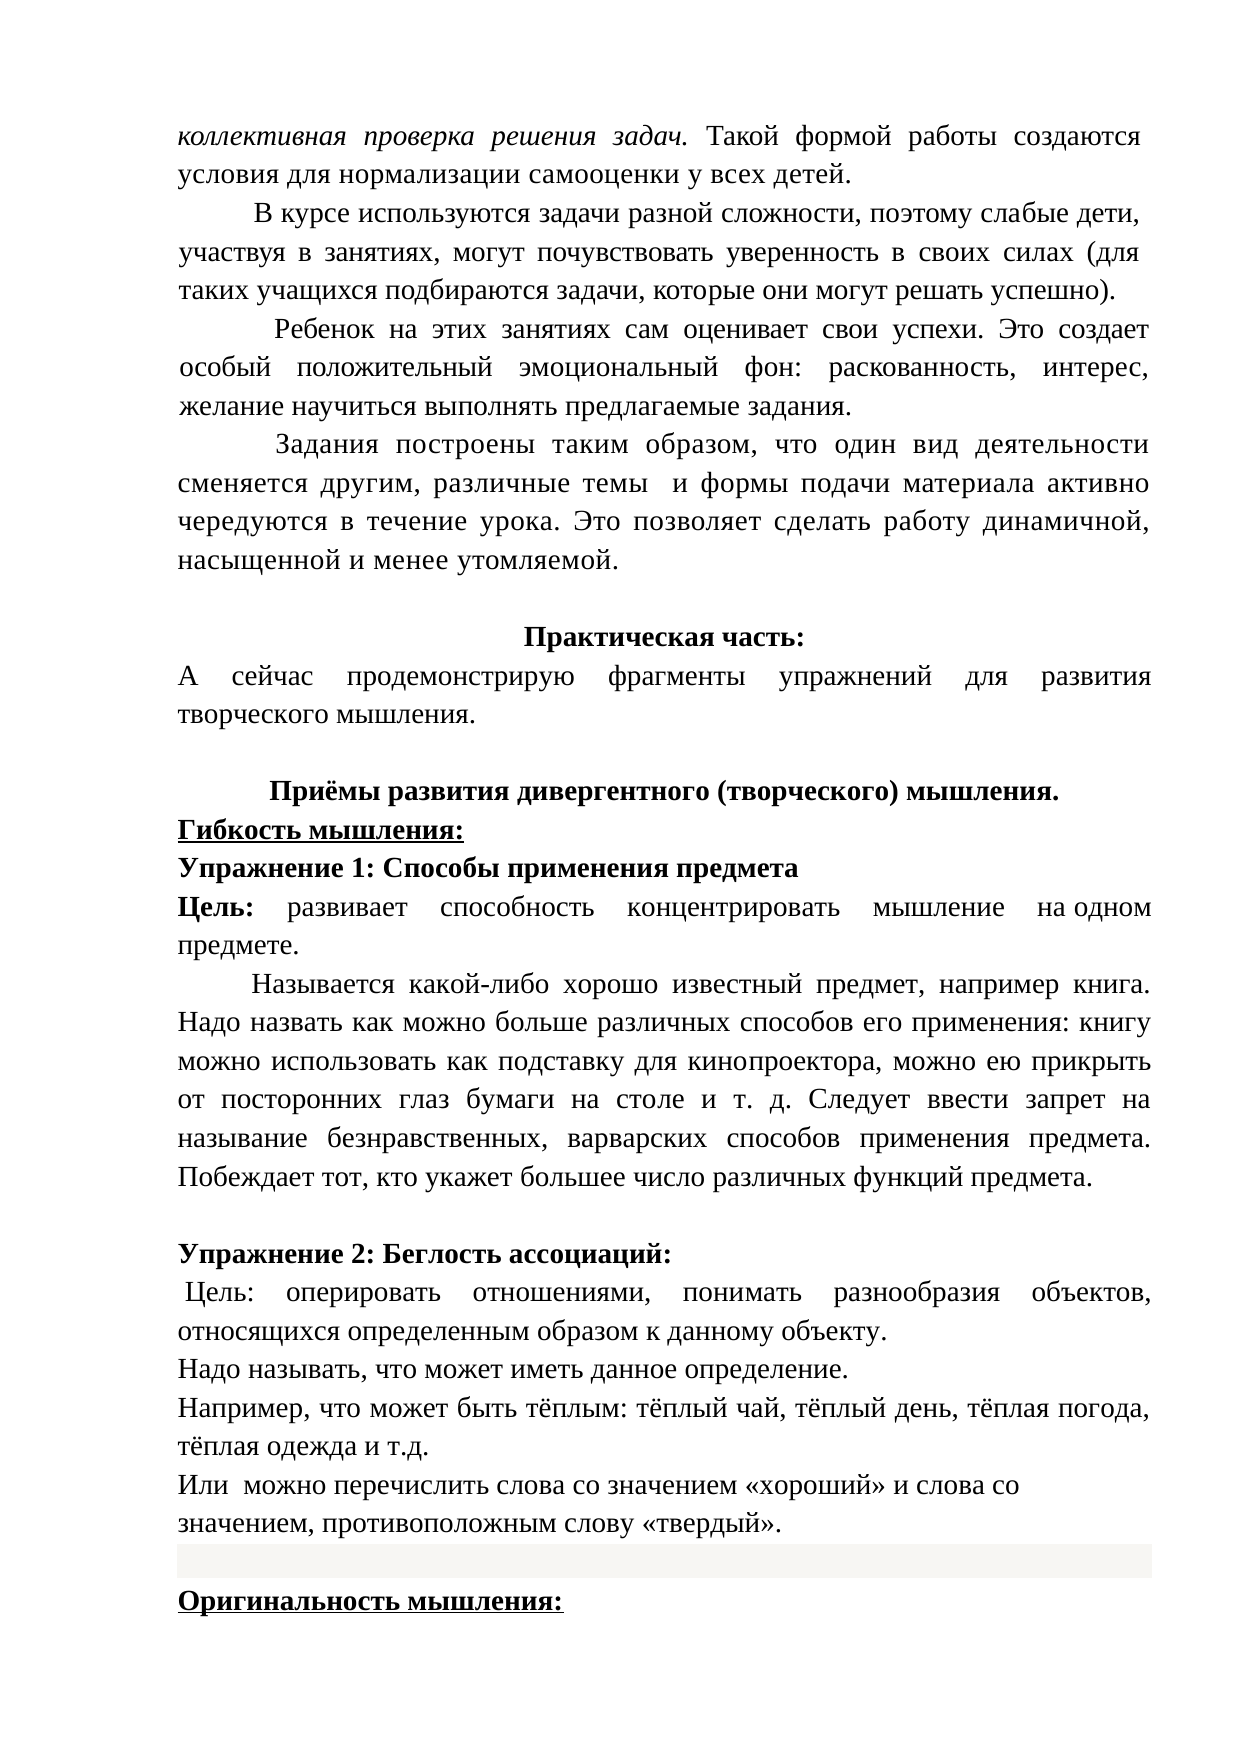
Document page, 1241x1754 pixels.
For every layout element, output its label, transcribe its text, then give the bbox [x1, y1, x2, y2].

text Оригинальность мышления: [177, 1583, 1152, 1616]
text Цель: оперировать отношениями, понимать разнообразия объектов, относящихся определенным образом к данному объекту. [177, 1274, 1152, 1346]
text Практическая часть: [177, 619, 1152, 653]
text Называется какой-либо хорошо известный предмет, например книга. Надо назвать как можно больше различных способов его применения: книгу можно использовать как подставку для кинопроектора, можно ею прикрыть от посторонних глаз бумаги на столе и т. д. Следует ввести запрет на называние безнравственных, варварских способов применения предмета. Побеждает тот, кто укажет большее число различных функций предмета. [177, 966, 1152, 1192]
text Упражнение 2: Беглость ассоциаций: [177, 1236, 1152, 1269]
text Надо называть, что может иметь данное определение. [177, 1351, 1152, 1385]
text Или можно перечислить слова со значением «хороший» и слова со значением, противоположным слову «твердый». [177, 1467, 1152, 1539]
text Гибкость мышления: [177, 812, 1152, 845]
text Например, что может быть тёплым: тёплый чай, тёплый день, тёплая погода, тёплая одежда и т.д. [177, 1390, 1152, 1462]
text Приёмы развития дивергентного (творческого) мышления. [177, 773, 1152, 807]
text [177, 118, 1141, 190]
text А сейчас продемонстрирую фрагменты упражнений для развития творческого мышления. [177, 658, 1152, 730]
text Задания построены таким образом, что один вид деятельности сменяется другим, различные темы и формы подачи материала активно чередуются в течение урока. Это позволяет сделать работу динамичной, насыщенной и менее утомляемой. [177, 426, 1152, 576]
text Ребенок на этих занятиях сам оценивает свои успехи. Это создает особый положительный эмоциональный фон: раскованность, интерес, желание научиться выполнять предлагаемые задания. [179, 311, 1150, 421]
text Упражнение 1: Способы применения предмета [177, 850, 1152, 884]
text Цель: развивает способность концентрировать мышление на одном предмете. [177, 889, 1152, 961]
text В курсе используются задачи разной сложности, поэтому слабые дети, участвуя в занятиях, могут почувствовать уверенность в своих силах (для таких учащихся подбираются задачи, которые они могут решать успешно). [178, 195, 1140, 306]
